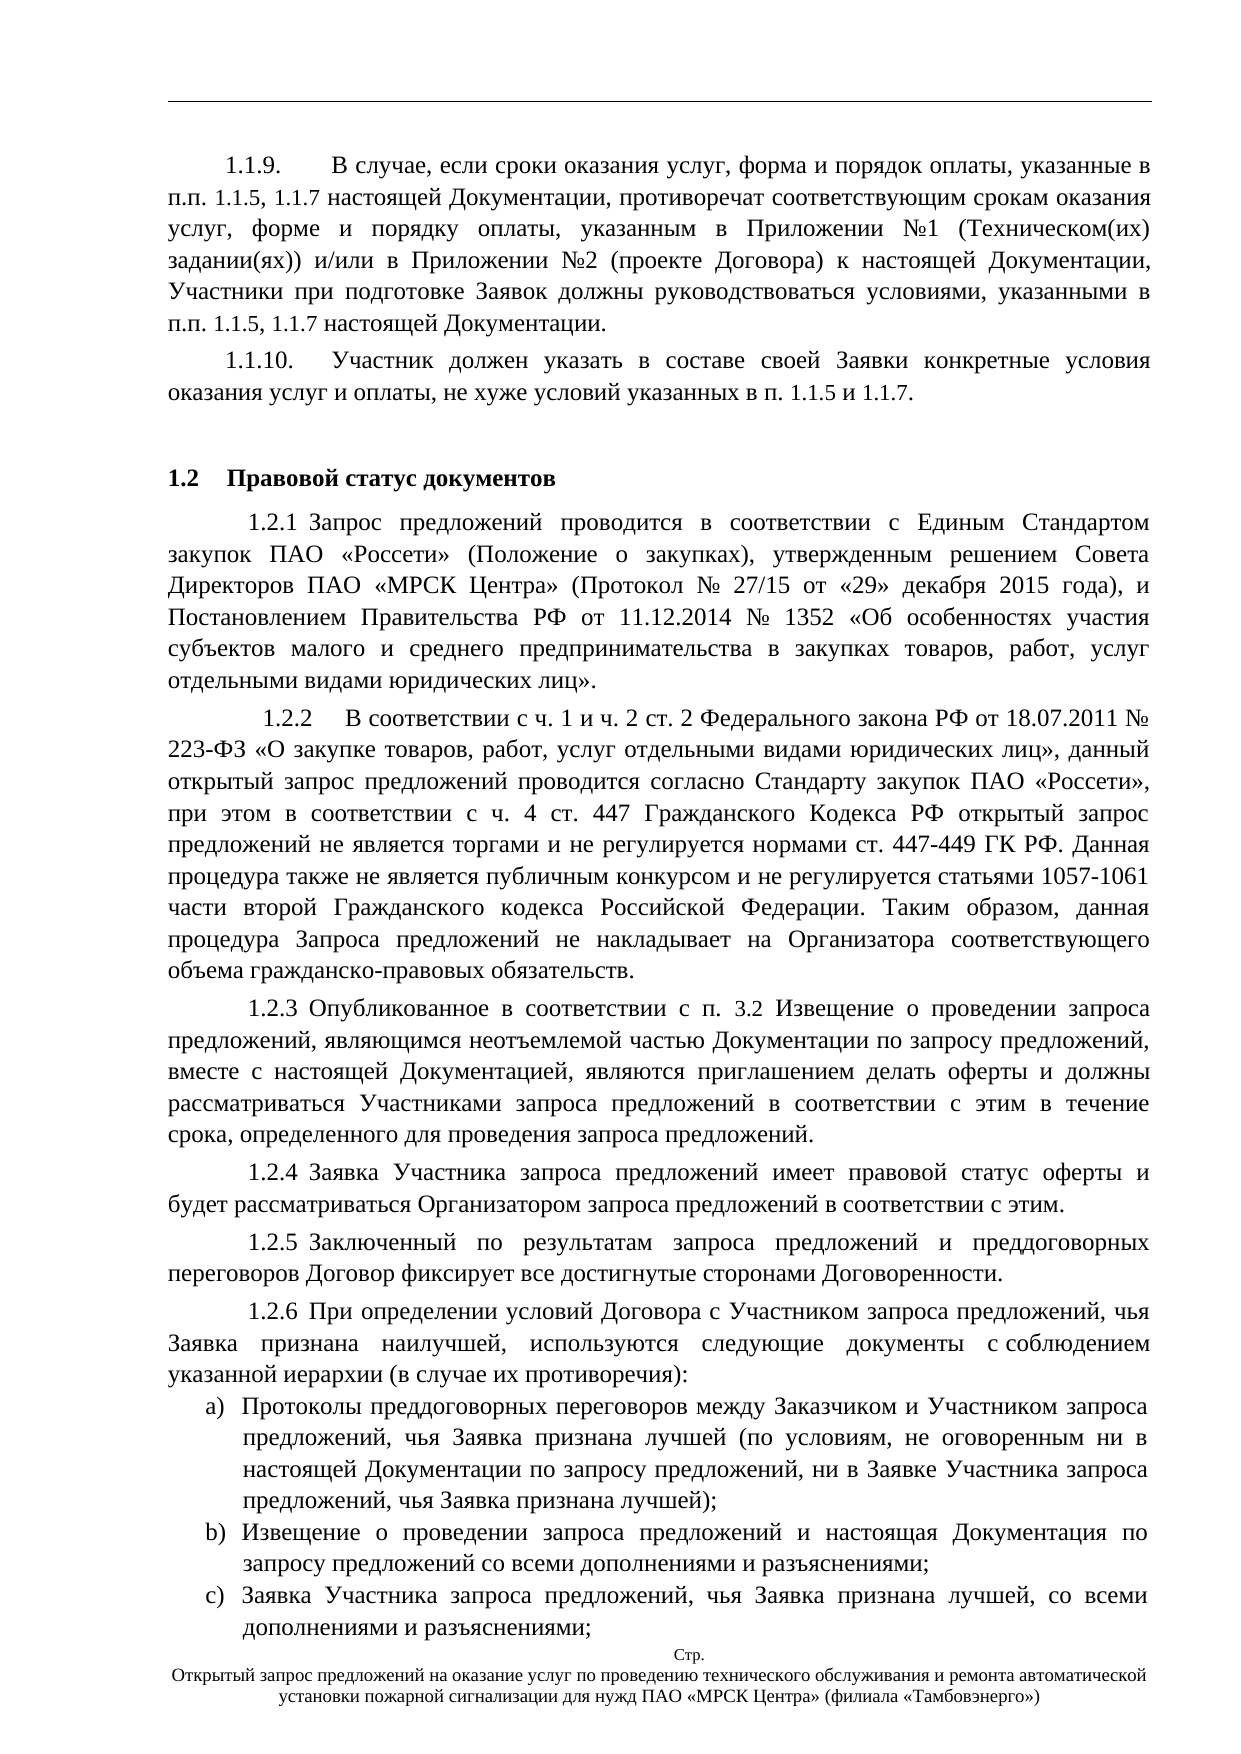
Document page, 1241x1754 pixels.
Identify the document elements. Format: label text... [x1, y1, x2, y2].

list Опубликованное в соответствии с п. 3.2 Извещение о проведении запроса предложений, являющимся неотъемлемой частью Документации по запросу предложений, вместе с настоящей Документацией, являются приглашением делать оферты и должны рассматриваться Участниками запроса предложений в соответствии с этим в течение срока, определенного для проведения запроса предложений. [168, 993, 1150, 1148]
list Запрос предложений проводится в соответствии с Единым Стандартом закупок ПАО «Россети» (Положение о закупках), утвержденным решением Совета Директоров ПАО «МРСК Центра» (Протокол № 27/15 от «29» декабря 2015 года), и Постановлением Правительства РФ от 11.12.2014 № 1352 «Об особенностях участия субъектов малого и среднего предпринимательства в закупках товаров, работ, услуг отдельными видами юридических лиц». [168, 507, 1150, 694]
list Заключенный по результатам запроса предложений и преддоговорных переговоров Договор фиксирует все достигнутые сторонами Договоренности. [168, 1227, 1150, 1287]
list При определении условий Договора с Участником запроса предложений, чья Заявка признана наилучшей, используются следующие документы с соблюдением указанной иерархии (в случае их противоречия): [168, 1296, 1150, 1388]
list Протоколы преддоговорных переговоров между Заказчиком и Участником запроса предложений, чья Заявка признана лучшей (по условиям, не оговоренным ни в настоящей Документации по запросу предложений, ни в Заявке Участника запроса предложений, чья Заявка признана лучшей); [205, 1391, 1149, 1514]
list В случае, если сроки оказания услуг, форма и порядок оплаты, указанные в п.п. 1.1.5, 1.1.7 настоящей Документации, противоречат соответствующим срокам оказания услуг, форме и порядку оплаты, указанным в Приложении №1 (Техническом(их) задании(ях)) и/или в Приложении №2 (проекте Договора) к настоящей Документации, Участники при подготовке Заявок должны руководствоваться условиями, указанными в п.п. 1.1.5, 1.1.7 настоящей Документации. [168, 150, 1152, 337]
subtitle Правовой статус документов [168, 463, 1152, 492]
list Заявка Участника запроса предложений имеет правовой статус оферты и будет рассматриваться Организатором запроса предложений в соответствии с этим. [168, 1157, 1150, 1218]
list Участник должен указать в составе своей Заявки конкретные условия оказания услуг и оплаты, не хуже условий указанных в п. 1.1.5 и 1.1.7. [168, 346, 1152, 406]
list Заявка Участника запроса предложений, чья Заявка признана лучшей, со всеми дополнениями и разъяснениями; [205, 1580, 1148, 1640]
list В соответствии с ч. 1 и ч. 2 ст. 2 Федерального закона РФ от 18.07.2011 № 223-ФЗ «О закупке товаров, работ, услуг отдельными видами юридических лиц», данный открытый запрос предложений проводится согласно Стандарту закупок ПАО «Россети», при этом в соответствии с ч. 4 ст. 447 Гражданского Кодекса РФ открытый запрос предложений не является торгами и не регулируется нормами ст. 447-449 ГК РФ. Данная процедура также не является публичным конкурсом и не регулируется статьями 1057-1061 части второй Гражданского кодекса Российской Федерации. Таким образом, данная процедура Запроса предложений не накладывает на Организатора соответствующего объема гражданско-правовых обязательств. [168, 703, 1150, 984]
list Извещение о проведении запроса предложений и настоящая Документация по запросу предложений со всеми дополнениями и разъяснениями; [205, 1517, 1148, 1577]
